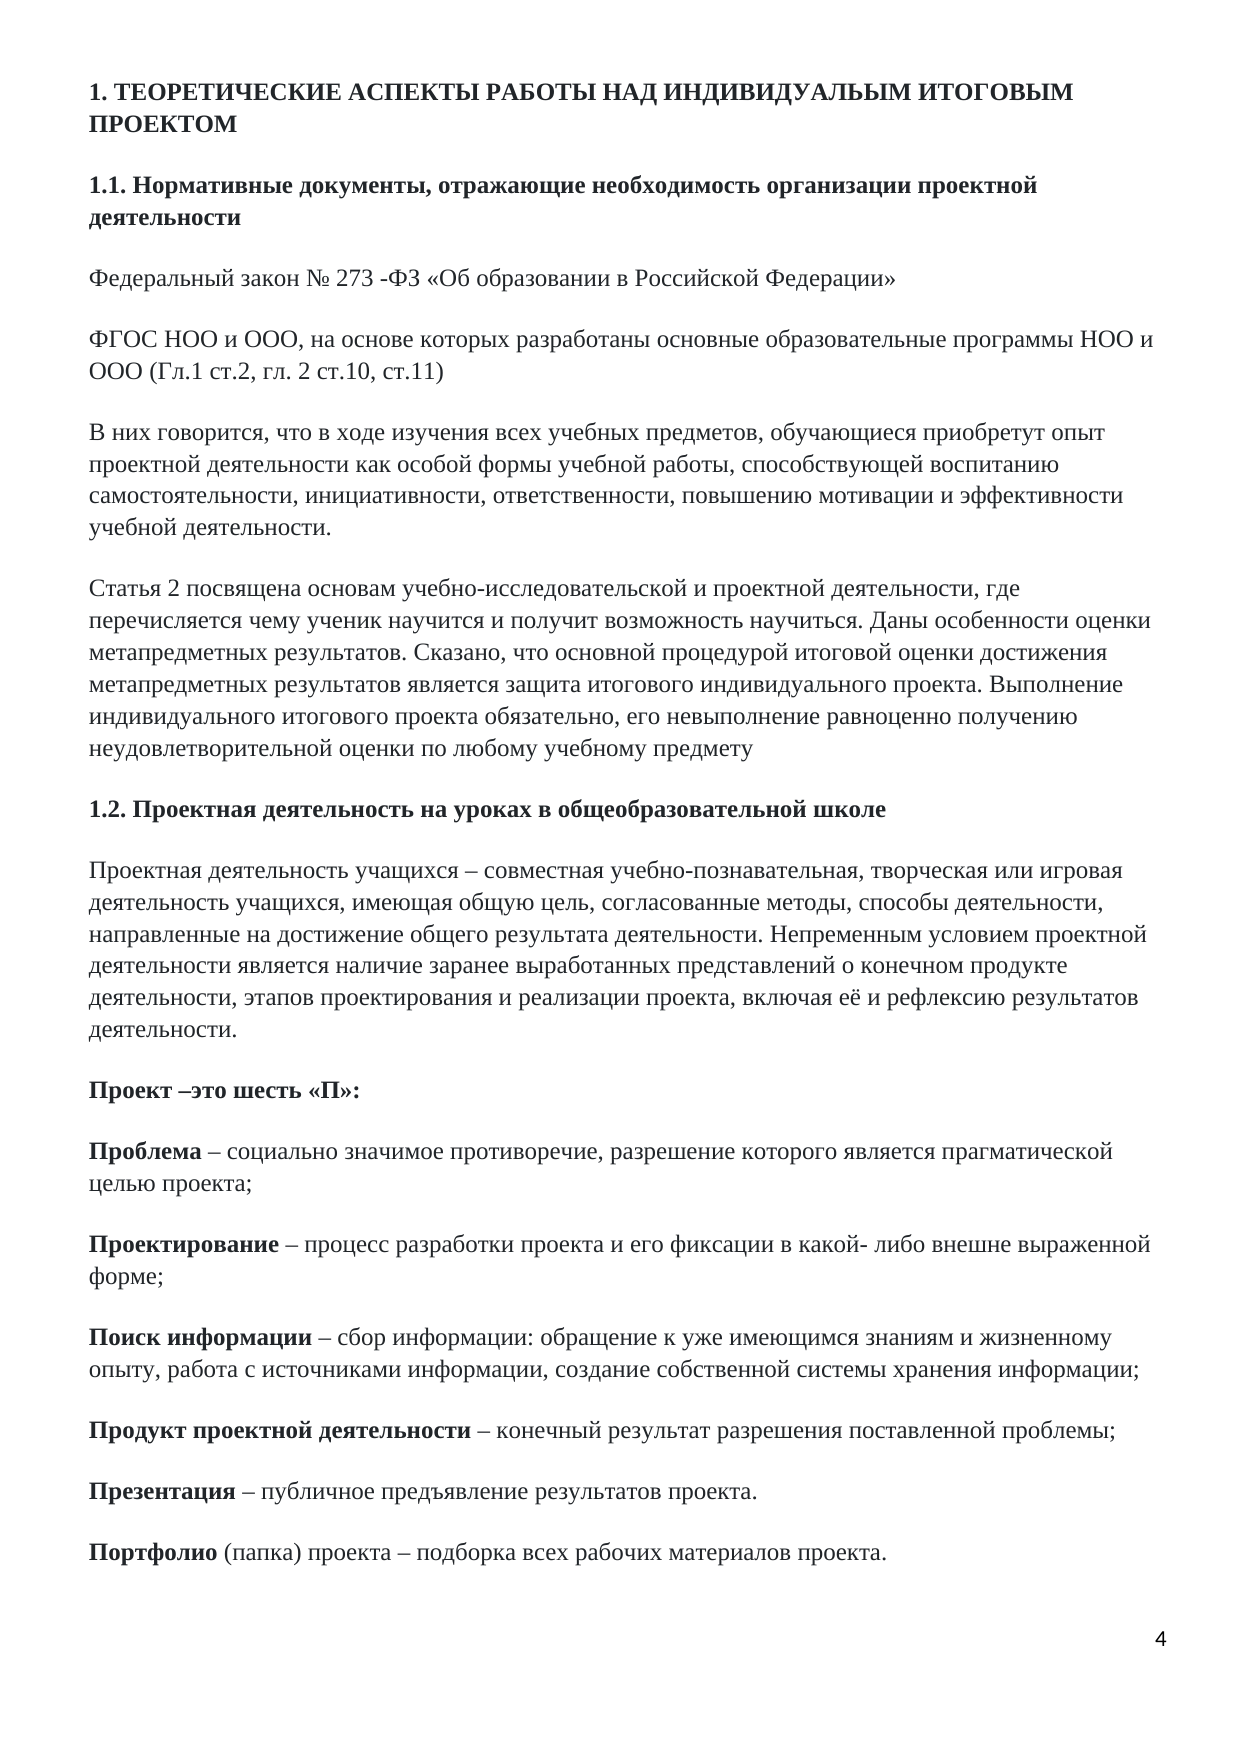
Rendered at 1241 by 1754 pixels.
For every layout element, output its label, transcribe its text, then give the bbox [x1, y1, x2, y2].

text Федеральный закон № 273 -ФЗ «Об образовании в Российской Федерации» [89, 260, 1167, 292]
text 1. ТЕОРЕТИЧЕСКИЕ АСПЕКТЫ РАБОТЫ НАД ИНДИВИДУАЛЬЫМ ИТОГОВЫМ ПРОЕКТОМ [89, 74, 1167, 138]
text Проблема – социально значимое противоречие, разрешение которого является прагматической целью проекта; [89, 1133, 1167, 1197]
text Проектная деятельность учащихся – совместная учебно-познавательная, творческая или игровая деятельность учащихся, имеющая общую цель, согласованные методы, способы деятельности, направленные на достижение общего результата деятельности. Непременным условием проектной деятельности является наличие заранее выработанных представлений о конечном продукте деятельности, этапов проектирования и реализации проекта, включая её и рефлексию результатов деятельности. [89, 852, 1167, 1043]
text Портфолио (папка) проекта – подборка всех рабочих материалов проекта. [89, 1534, 1167, 1566]
text Презентация – публичное предъявление результатов проекта. [89, 1473, 1167, 1505]
text Проектирование – процесс разработки проекта и его фиксации в какой- либо внешне выраженной форме; [89, 1226, 1167, 1290]
text 1.1. Нормативные документы, отражающие необходимость организации проектной деятельности [89, 167, 1167, 231]
text Статья 2 посвящена основам учебно-исследовательской и проектной деятельности, где перечисляется чему ученик научится и получит возможность научиться. Даны особенности оценки метапредметных результатов. Сказано, что основной процедурой итоговой оценки достижения метапредметных результатов является защита итогового индивидуального проекта. Выполнение индивидуального итогового проекта обязательно, его невыполнение равноценно получению неудовлетворительной оценки по любому учебному предмету [89, 570, 1167, 762]
text В них говорится, что в ходе изучения всех учебных предметов, обучающиеся приобретут опыт проектной деятельности как особой формы учебной работы, способствующей воспитанию самостоятельности, инициативности, ответственности, повышению мотивации и эффективности учебной деятельности. [89, 414, 1167, 541]
text Продукт проектной деятельности – конечный результат разрешения поставленной проблемы; [89, 1412, 1167, 1444]
text Проект –это шесть «П»: [89, 1072, 1167, 1104]
text 1.2. Проектная деятельность на уроках в общеобразовательной школе [89, 791, 1167, 823]
text Поиск информации – сбор информации: обращение к уже имеющимся знаниям и жизненному опыту, работа с источниками информации, создание собственной системы хранения информации; [89, 1319, 1167, 1383]
text ФГОС НОО и ООО, на основе которых разработаны основные образовательные программы НОО и ООО (Гл.1 ст.2, гл. 2 ст.10, ст.11) [89, 321, 1167, 384]
